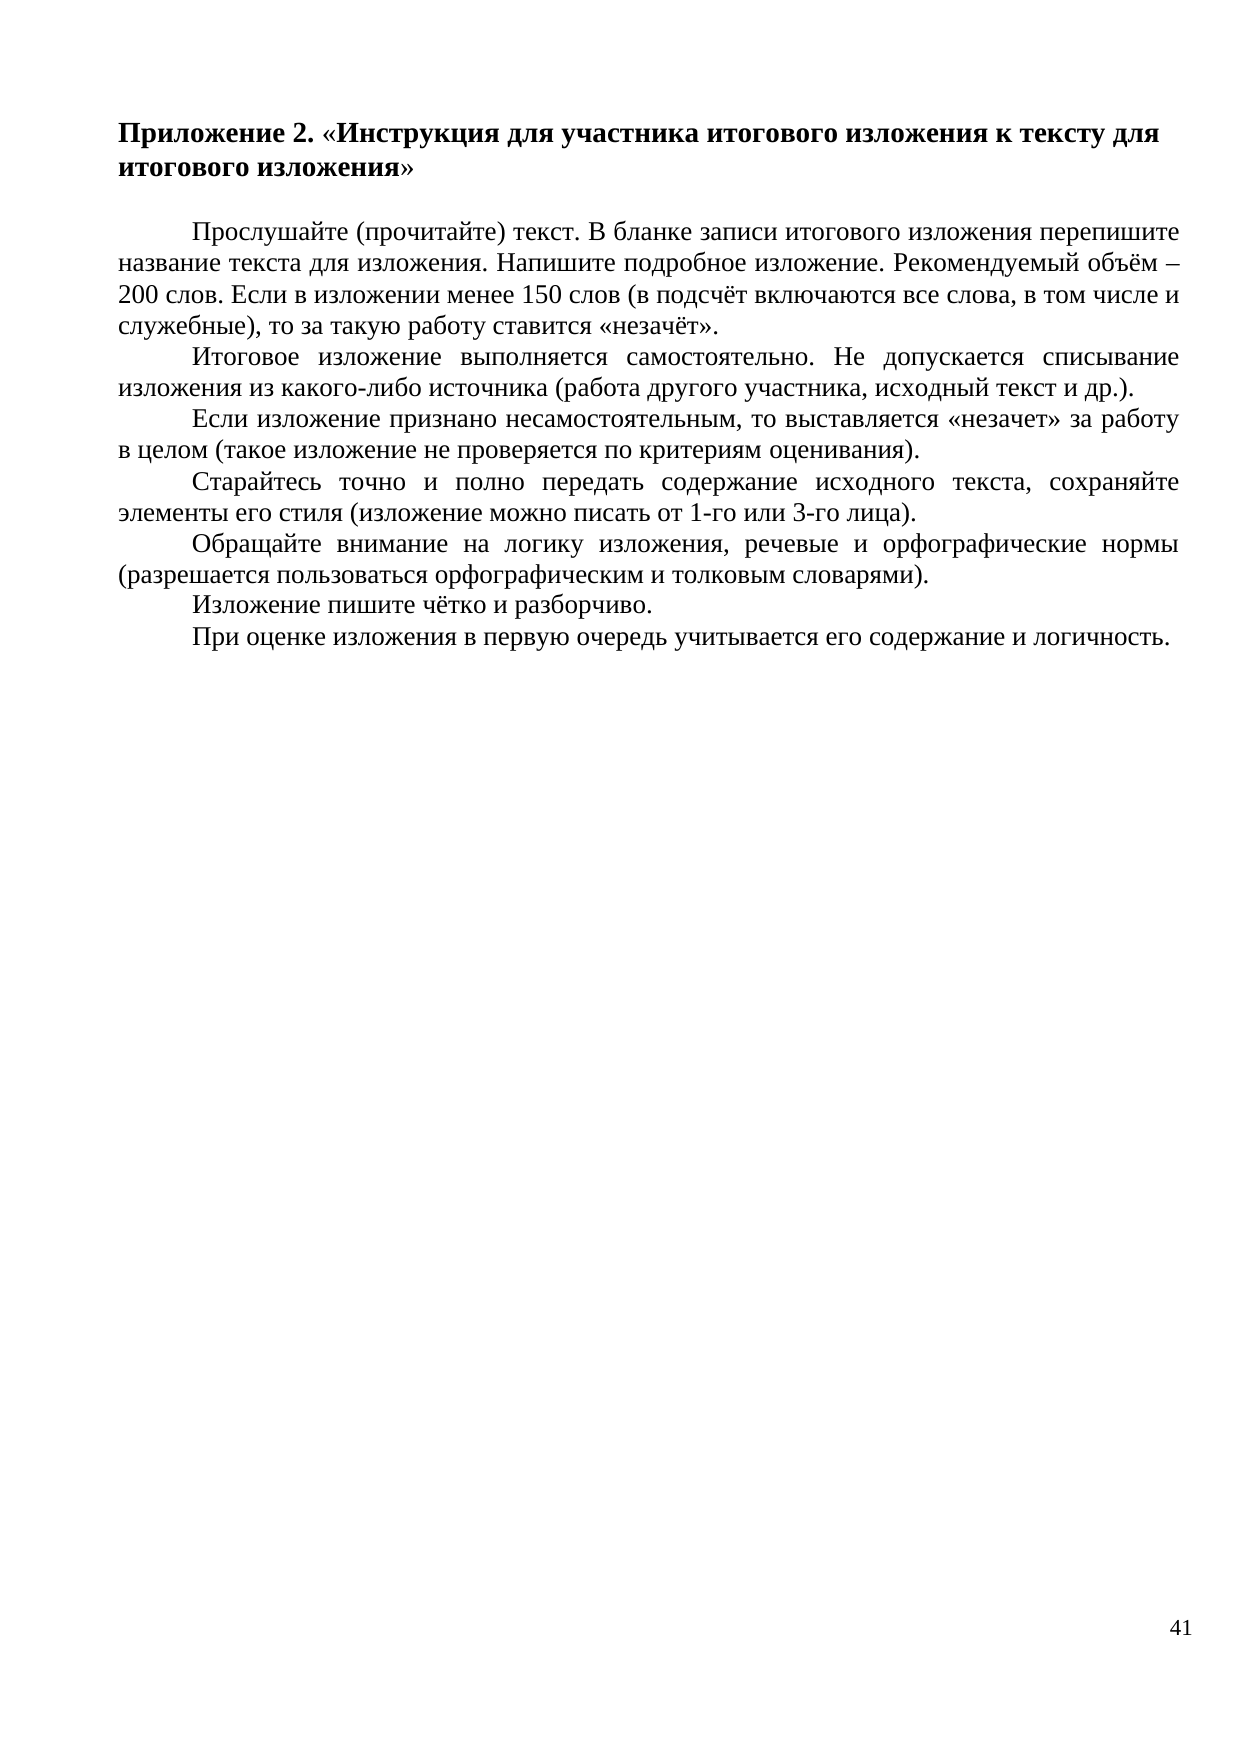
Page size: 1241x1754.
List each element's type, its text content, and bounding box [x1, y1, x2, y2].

text При оценке изложения в первую очередь учитывается его содержание и логичность. [192, 620, 1192, 651]
text Изложение пишите чётко и разборчиво. [192, 589, 1192, 620]
text Если изложение признано несамостоятельным, то выставляется «незачет» за работу в целом (такое изложение не проверяется по критериям оценивания). [118, 402, 1181, 464]
text Обращайте внимание на логику изложения, речевые и орфографические нормы (разрешается пользоваться орфографическим и толковым словарями). [118, 527, 1180, 589]
subtitle Приложение 2. «Инструкция для участника итогового изложения к тексту для итогового изложения» [118, 115, 1192, 182]
text Итоговое изложение выполняется самостоятельно. Не допускается списывание изложения из какого-либо источника (работа другого участника, исходный текст и др.). [118, 340, 1181, 402]
text Старайтесь точно и полно передать содержание исходного текста, сохраняйте элементы его стиля (изложение можно писать от 1-го или 3-го лица). [118, 464, 1181, 527]
text Прослушайте (прочитайте) текст. В бланке записи итогового изложения перепишите название текста для изложения. Напишите подробное изложение. Рекомендуемый объём – 200 слов. Если в изложении менее 150 слов (в подсчёт включаются все слова, в том числе и служебные), то за такую работу ставится «незачёт». [118, 215, 1181, 340]
